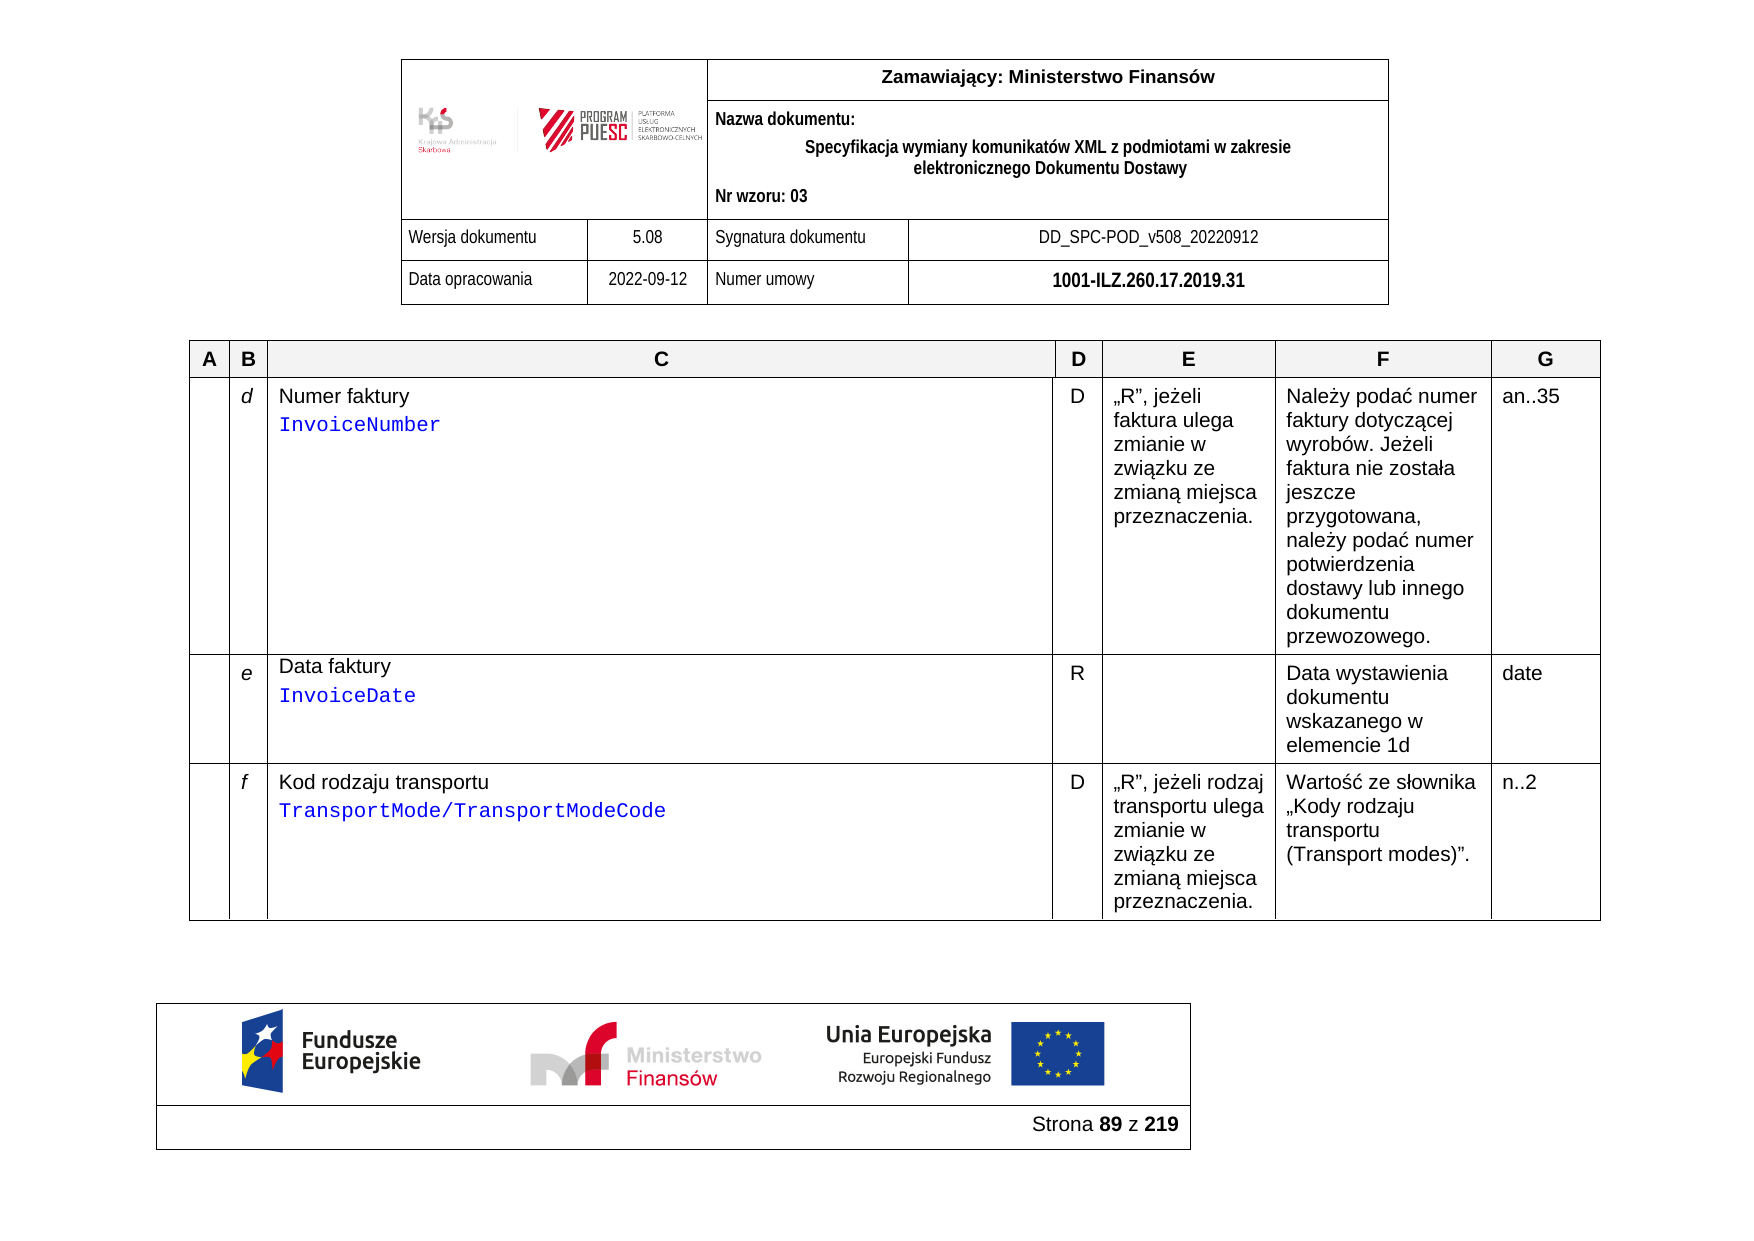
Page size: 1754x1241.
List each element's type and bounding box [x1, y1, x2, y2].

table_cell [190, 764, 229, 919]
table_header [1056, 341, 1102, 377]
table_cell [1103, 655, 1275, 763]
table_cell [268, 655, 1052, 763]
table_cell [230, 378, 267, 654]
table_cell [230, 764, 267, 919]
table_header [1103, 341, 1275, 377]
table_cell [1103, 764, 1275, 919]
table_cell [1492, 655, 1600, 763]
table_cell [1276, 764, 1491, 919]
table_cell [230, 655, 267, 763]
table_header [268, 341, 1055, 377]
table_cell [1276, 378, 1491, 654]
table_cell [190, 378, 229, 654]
picture [408, 97, 702, 163]
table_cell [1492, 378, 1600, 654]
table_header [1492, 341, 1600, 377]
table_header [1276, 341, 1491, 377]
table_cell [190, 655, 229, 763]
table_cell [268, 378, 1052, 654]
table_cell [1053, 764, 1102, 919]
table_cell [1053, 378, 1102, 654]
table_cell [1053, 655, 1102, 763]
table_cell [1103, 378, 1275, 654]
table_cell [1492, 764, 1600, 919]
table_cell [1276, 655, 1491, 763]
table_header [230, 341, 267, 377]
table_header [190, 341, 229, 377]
picture [242, 1009, 1105, 1093]
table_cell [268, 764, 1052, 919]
